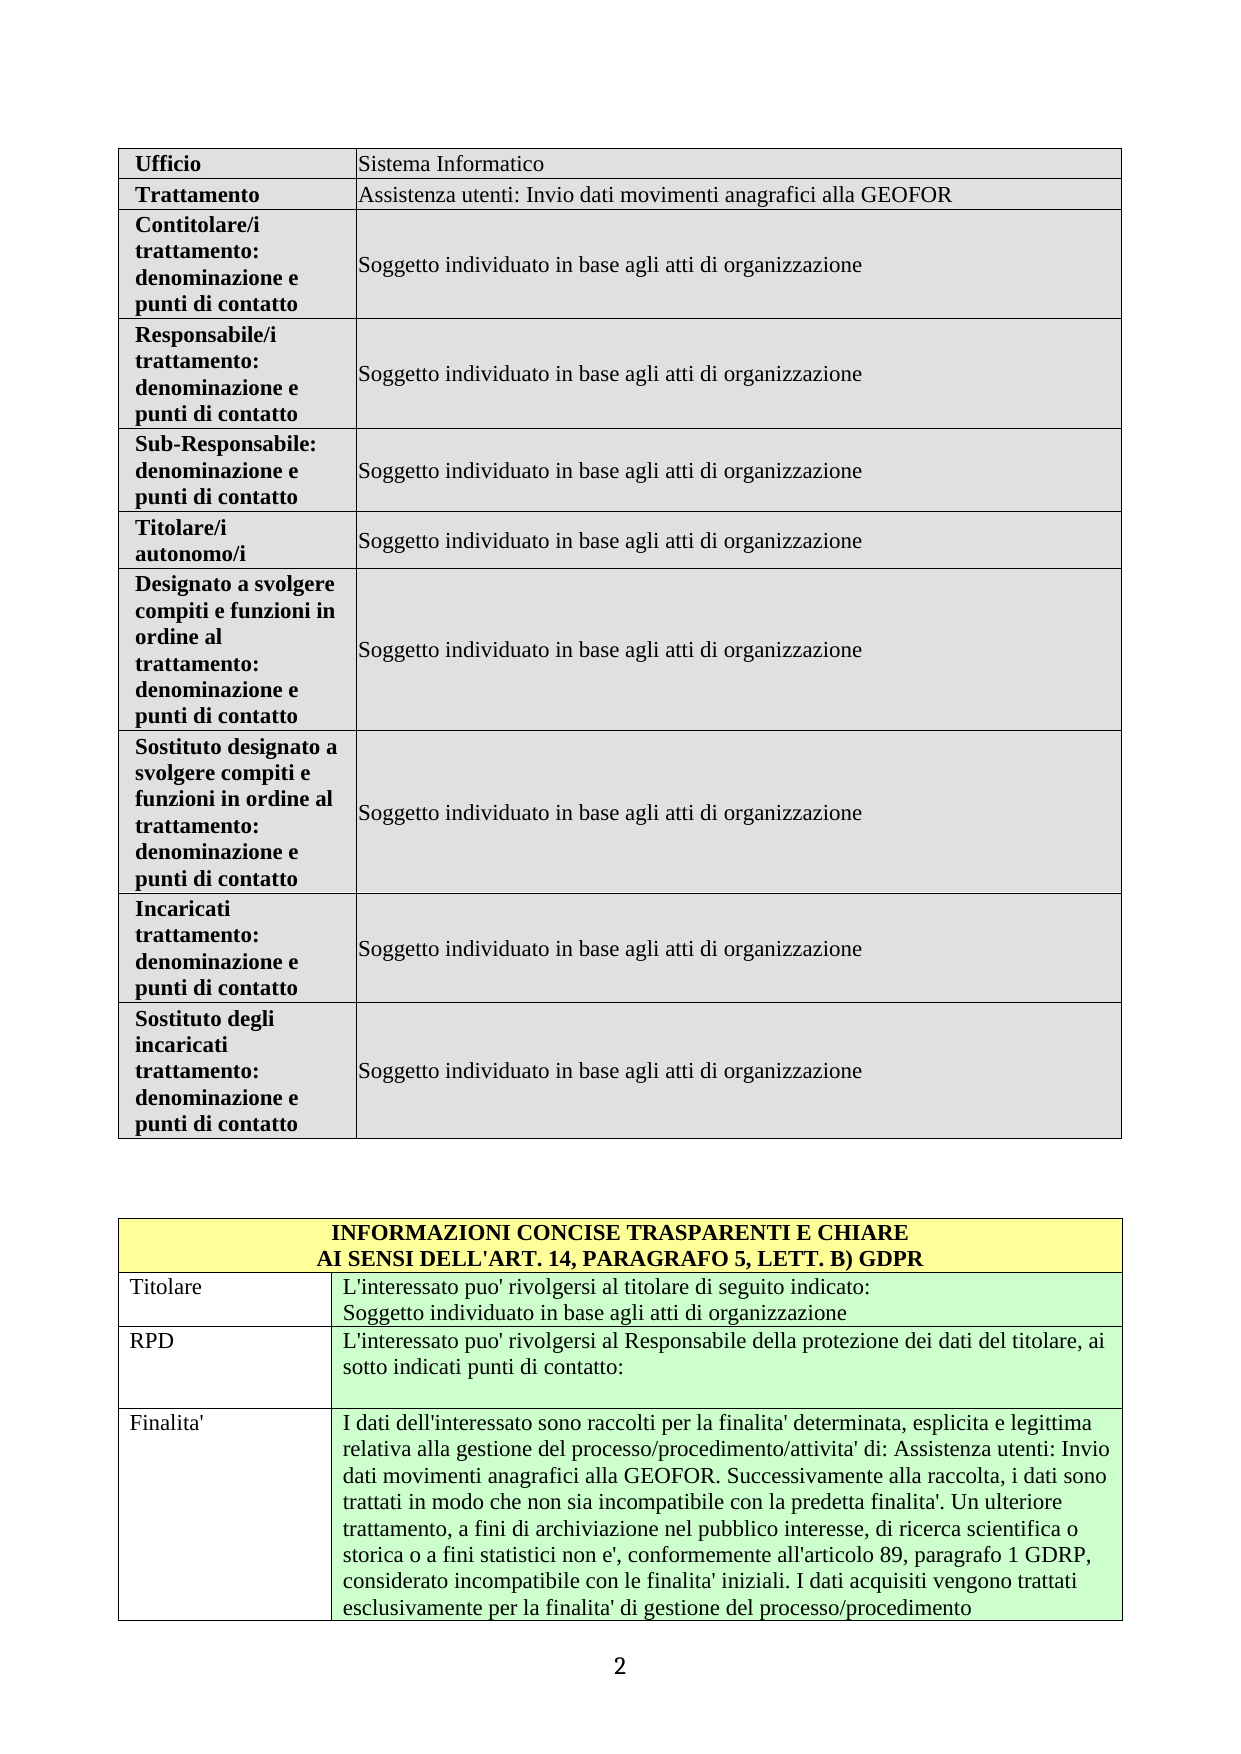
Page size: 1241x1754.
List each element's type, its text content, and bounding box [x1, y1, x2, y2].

table_cell Soggetto individuato in base agli atti di organizzazione [357, 731, 1121, 892]
table_cell RPD [119, 1327, 331, 1408]
table_cell Designato a svolgere compiti e funzioni in ordine al trattamento: denominazione e punti di contatto [119, 569, 356, 730]
table_cell Soggetto individuato in base agli atti di organizzazione [357, 894, 1121, 1002]
table_cell Titolare/i autonomo/i [119, 512, 356, 568]
table_cell Titolare [119, 1273, 331, 1326]
table_cell Soggetto individuato in base agli atti di organizzazione [357, 429, 1121, 511]
table_cell Sostituto designato a svolgere compiti e funzioni in ordine al trattamento: denominazione e punti di contatto [119, 731, 356, 892]
table_cell Responsabile/i trattamento: denominazione e punti di contatto [119, 319, 356, 428]
table_cell Soggetto individuato in base agli atti di organizzazione [357, 1003, 1121, 1138]
table_cell Contitolare/i trattamento: denominazione e punti di contatto [119, 210, 356, 318]
table_cell Soggetto individuato in base agli atti di organizzazione [357, 210, 1121, 318]
table_cell L'interessato puo' rivolgersi al titolare di seguito indicato: Soggetto individuato in base agli atti di organizzazione [332, 1273, 1122, 1326]
table_cell Sub-Responsabile: denominazione e punti di contatto [119, 429, 356, 511]
table_cell Soggetto individuato in base agli atti di organizzazione [357, 569, 1121, 730]
table_cell Ufficio [119, 149, 356, 178]
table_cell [332, 1409, 1122, 1620]
table_cell Finalita' [119, 1409, 331, 1620]
table_cell Assistenza utenti: Invio dati movimenti anagrafici alla GEOFOR [357, 179, 1121, 209]
table_cell Incaricati trattamento: denominazione e punti di contatto [119, 894, 356, 1002]
table_cell Soggetto individuato in base agli atti di organizzazione [357, 512, 1121, 568]
table_cell Trattamento [119, 179, 356, 209]
table_cell Sostituto degli incaricati trattamento: denominazione e punti di contatto [119, 1003, 356, 1138]
table_cell L'interessato puo' rivolgersi al Responsabile della protezione dei dati del titolare, ai sotto indicati punti di contatto: [332, 1327, 1122, 1408]
table_header INFORMAZIONI CONCISE TRASPARENTI E CHIARE AI SENSI DELL'ART. 14, PARAGRAFO 5, LETT. B) GDPR [119, 1219, 1122, 1272]
table_cell Soggetto individuato in base agli atti di organizzazione [357, 319, 1121, 428]
table_cell Sistema Informatico [357, 149, 1121, 178]
